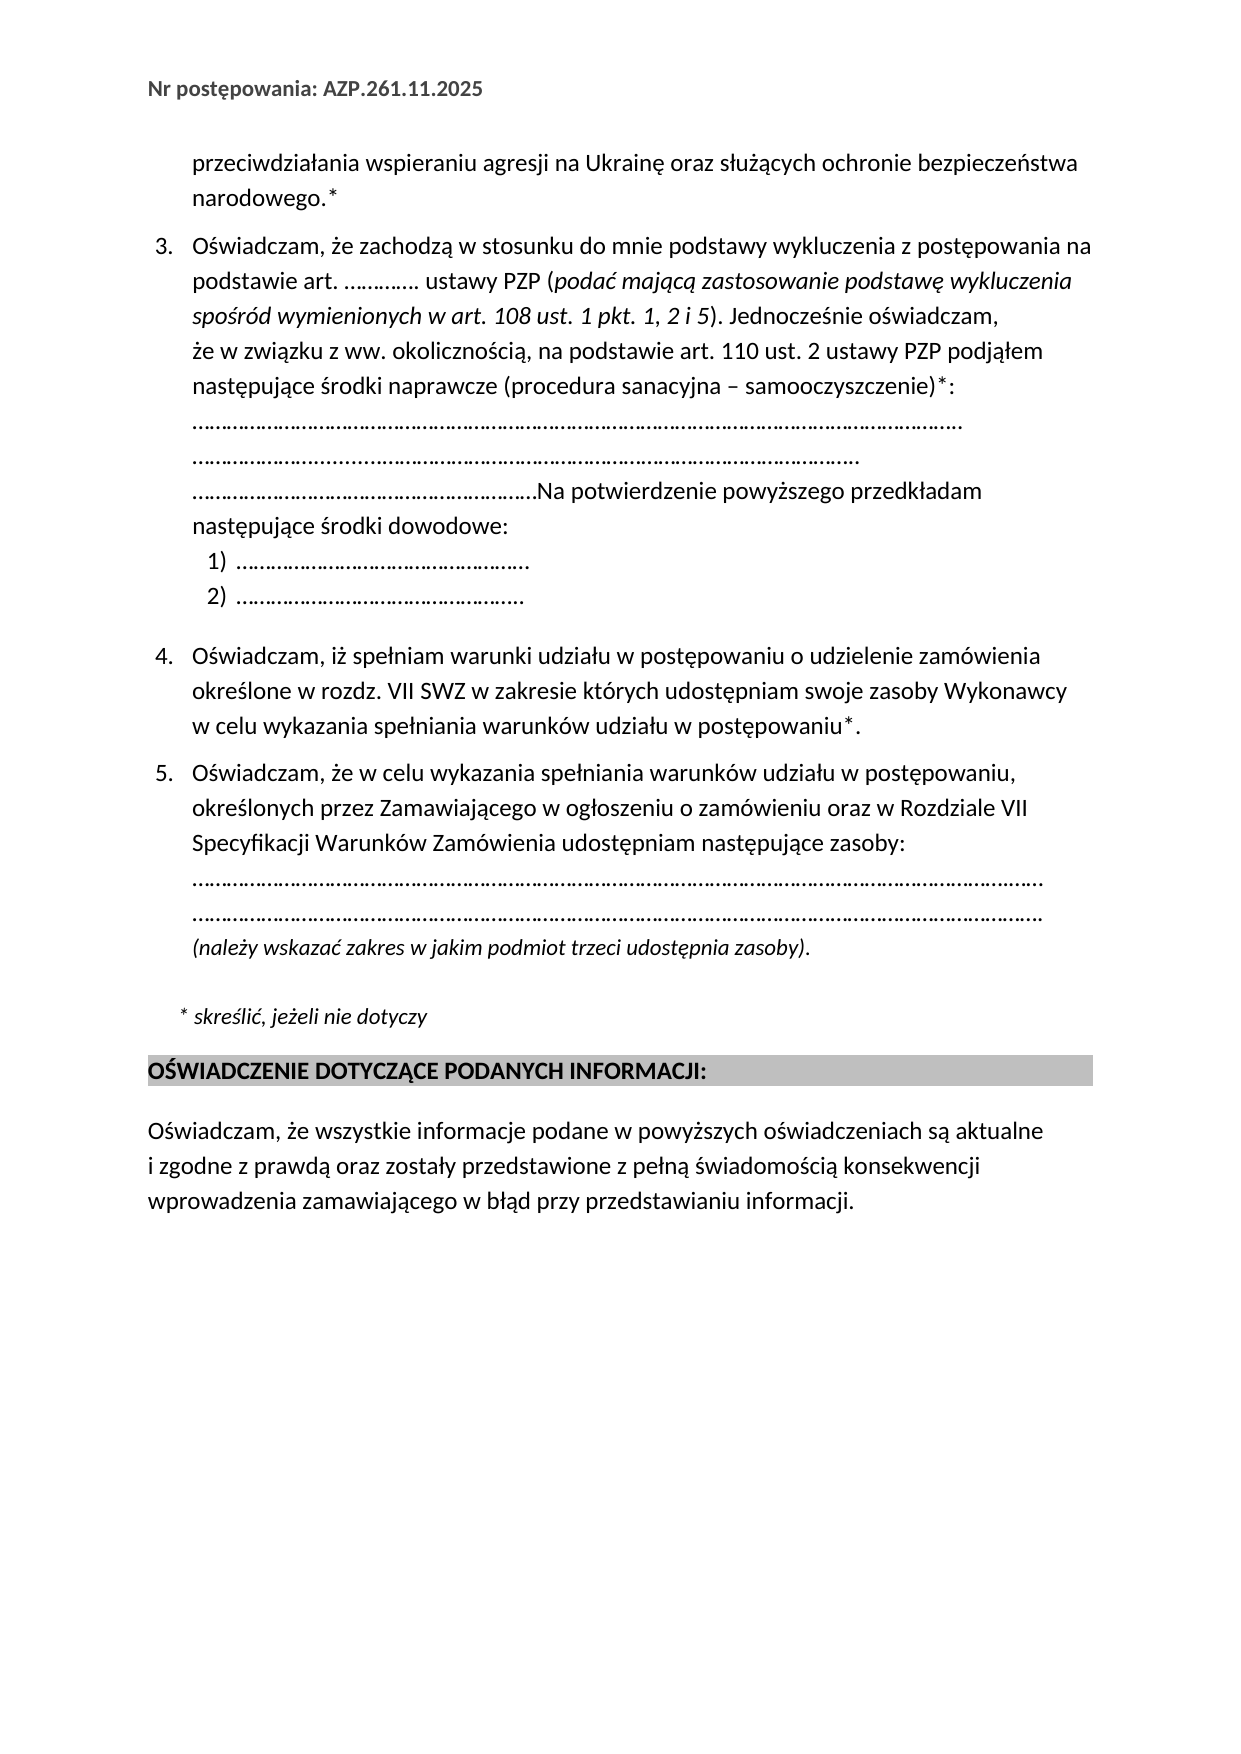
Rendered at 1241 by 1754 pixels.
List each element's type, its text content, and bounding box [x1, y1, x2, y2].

list …………………………………………………………………………………………………………………………………. [192, 898, 1090, 928]
list ………………………………………….. [207, 580, 1093, 611]
text (należy wskazać zakres w jakim podmiot trzeci udostępnia zasoby). [192, 933, 1090, 961]
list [155, 148, 1093, 213]
text ……………………………………………………………………………………………………………………..…………………...........………………………………………………………………………..……………………………………………………Na potwierdzenie powyższego przedkładam następujące środki dowodowe: [192, 405, 1093, 541]
list Oświadczam, iż spełniam warunki udziału w postępowaniu o udzielenie zamówienia określone w rozdz. VII SWZ w zakresie których udostępniam swoje zasoby Wykonawcy w celu wykazania spełniania warunków udziału w postępowaniu*. [155, 640, 1093, 741]
text OŚWIADCZENIE DOTYCZĄCE PODANYCH INFORMACJI: [148, 1055, 1093, 1086]
list …………………………………………… [207, 545, 1093, 576]
list …………………………………………………………………………………………………………………………….…… [192, 863, 1090, 893]
list Oświadczam, że w celu wykazania spełniania warunków udziału w postępowaniu, określonych przez Zamawiającego w ogłoszeniu o zamówieniu oraz w Rozdziale VII Specyfikacji Warunków Zamówienia udostępniam następujące zasoby: [155, 758, 1093, 858]
text Oświadczam, że wszystkie informacje podane w powyższych oświadczeniach są aktualne i zgodne z prawdą oraz zostały przedstawione z pełną świadomością konsekwencji wprowadzenia zamawiającego w błąd przy przedstawianiu informacji. [148, 1115, 1093, 1216]
list Oświadczam, że zachodzą w stosunku do mnie podstawy wykluczenia z postępowania na podstawie art. …………. ustawy PZP (podać mającą zastosowanie podstawę wykluczenia spośród wymienionych w art. 108 ust. 1 pkt. 1, 2 i 5). Jednocześnie oświadczam, że w związku z ww. okolicznością, na podstawie art. 110 ust. 2 ustawy PZP podjąłem następujące środki naprawcze (procedura sanacyjna – samooczyszczenie)*: [154, 230, 1093, 401]
text * skreślić, jeżeli nie dotyczy [177, 1002, 1093, 1030]
